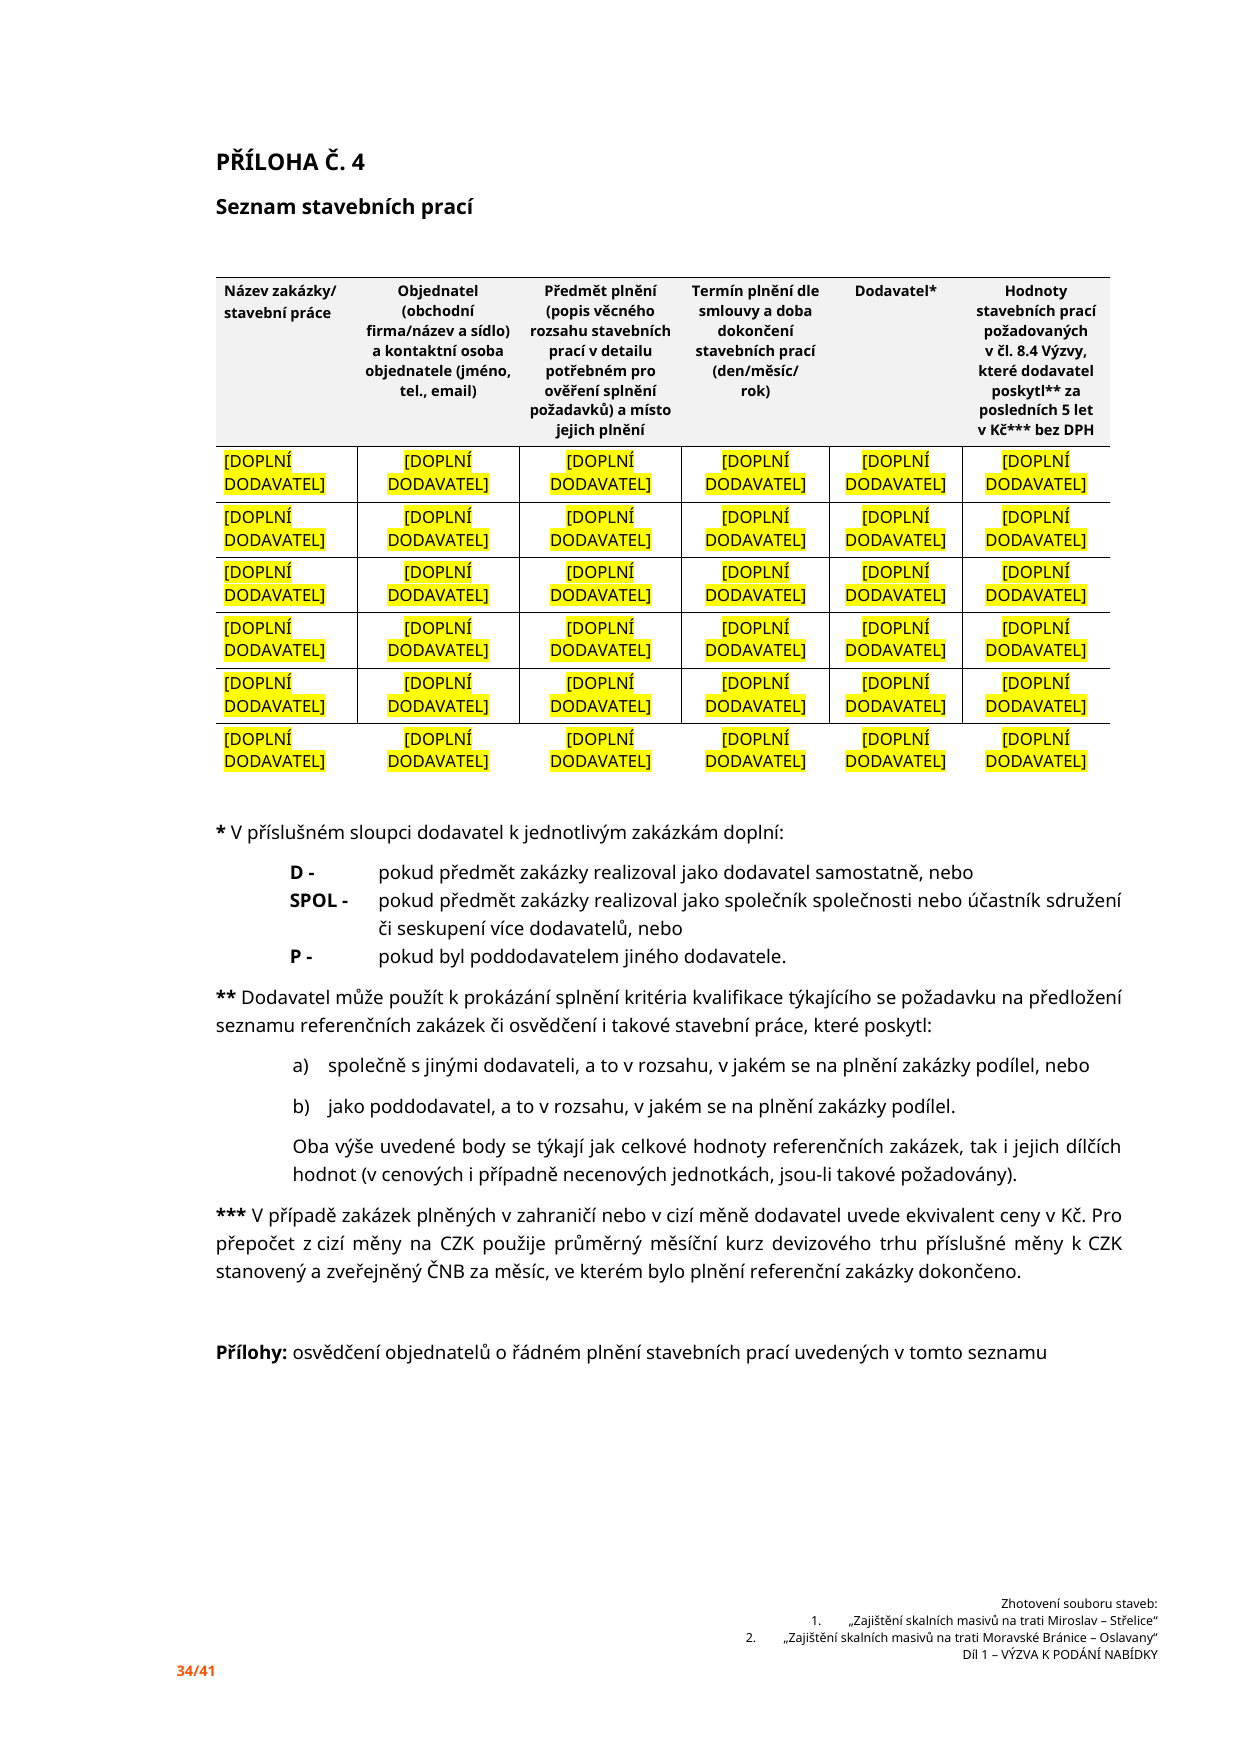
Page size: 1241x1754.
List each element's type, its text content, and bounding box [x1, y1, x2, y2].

text Přílohy: osvědčení objednatelů o řádném plnění stavebních prací uvedených v tomto seznamu [216, 1339, 1122, 1365]
text SPOL - pokud předmět zakázky realizoval jako společník společnosti nebo účastník sdružení či seskupení více dodavatelů, nebo [289, 887, 1122, 941]
table_cell [DOPLNÍ DODAVATEL] [358, 447, 519, 501]
table_cell [DOPLNÍ DODAVATEL] [216, 669, 357, 723]
table_cell [DOPLNÍ DODAVATEL] [358, 558, 519, 612]
text P - pokud byl poddodavatelem jiného dodavatele. [289, 943, 1122, 969]
table_cell [DOPLNÍ DODAVATEL] [830, 503, 962, 557]
table_header Název zakázky/ stavební práce [216, 278, 357, 446]
table_cell [DOPLNÍ DODAVATEL] [963, 613, 1110, 668]
list společně s jinými dodavateli, a to v rozsahu, v jakém se na plnění zakázky podílel, nebo [292, 1053, 1122, 1078]
text D - pokud předmět zakázky realizoval jako dodavatel samostatně, nebo [289, 859, 1122, 885]
table_cell [DOPLNÍ DODAVATEL] [830, 447, 962, 501]
table_cell [DOPLNÍ DODAVATEL] [216, 558, 357, 612]
text Seznam stavebních prací [216, 192, 1122, 221]
table_cell [DOPLNÍ DODAVATEL] [682, 724, 829, 778]
text jako poddodavatel, a to v rozsahu, v jakém se na plnění zakázky podílel. [292, 1093, 1122, 1119]
text Příloha č. 4 [216, 146, 1122, 177]
table_cell [DOPLNÍ DODAVATEL] [963, 558, 1110, 612]
table_cell [DOPLNÍ DODAVATEL] [963, 503, 1110, 557]
table_cell [DOPLNÍ DODAVATEL] [520, 503, 681, 557]
table_cell [DOPLNÍ DODAVATEL] [519, 724, 682, 778]
text ** Dodavatel může použít k prokázání splnění kritéria kvalifikace týkajícího se požadavku na předložení seznamu referenčních zakázek či osvědčení i takové stavební práce, které poskytl: [216, 984, 1122, 1038]
text * V příslušném sloupci dodavatel k jednotlivým zakázkám doplní: [216, 819, 1122, 844]
table_cell [DOPLNÍ DODAVATEL] [357, 724, 519, 778]
table_cell [DOPLNÍ DODAVATEL] [830, 669, 962, 723]
table_cell [DOPLNÍ DODAVATEL] [216, 447, 357, 501]
table_cell [DOPLNÍ DODAVATEL] [682, 503, 829, 557]
table_cell [DOPLNÍ DODAVATEL] [682, 669, 829, 723]
table_cell [DOPLNÍ DODAVATEL] [962, 724, 1110, 778]
table_cell [DOPLNÍ DODAVATEL] [963, 669, 1110, 723]
table_cell [DOPLNÍ DODAVATEL] [682, 613, 829, 668]
table_cell [DOPLNÍ DODAVATEL] [520, 447, 681, 501]
table_header Předmět plnění (popis věcného rozsahu stavebních prací v detailu potřebném pro ověření splnění požadavků) a místo jejich plnění [519, 278, 682, 446]
table_cell [DOPLNÍ DODAVATEL] [829, 724, 962, 778]
table_cell [DOPLNÍ DODAVATEL] [520, 669, 681, 723]
table_cell [DOPLNÍ DODAVATEL] [830, 558, 962, 612]
table_cell [DOPLNÍ DODAVATEL] [358, 503, 519, 557]
table_cell [DOPLNÍ DODAVATEL] [520, 613, 681, 668]
table_cell [DOPLNÍ DODAVATEL] [216, 724, 357, 778]
table_cell [DOPLNÍ DODAVATEL] [520, 558, 681, 612]
table_cell [DOPLNÍ DODAVATEL] [216, 503, 357, 557]
table_header Objednatel (obchodní firma/název a sídlo) a kontaktní osoba objednatele (jméno, tel., email) [357, 278, 519, 446]
table_cell [DOPLNÍ DODAVATEL] [358, 613, 519, 668]
table_cell [DOPLNÍ DODAVATEL] [358, 669, 519, 723]
table_cell [DOPLNÍ DODAVATEL] [216, 613, 357, 668]
table_cell [DOPLNÍ DODAVATEL] [682, 558, 829, 612]
table_header Dodavatel* [829, 278, 962, 446]
table_cell [DOPLNÍ DODAVATEL] [963, 447, 1110, 501]
table_header Termín plnění dle smlouvy a doba dokončení stavebních prací (den/měsíc/ rok) [682, 278, 829, 446]
table_cell [DOPLNÍ DODAVATEL] [830, 613, 962, 668]
table_header Hodnoty stavebních prací požadovaných v čl. 8.4 Výzvy, které dodavatel poskytl** za posledních 5 let v Kč*** bez DPH [962, 278, 1110, 446]
table_cell [DOPLNÍ DODAVATEL] [682, 447, 829, 501]
list Oba výše uvedené body se týkají jak celkové hodnoty referenčních zakázek, tak i jejich dílčích hodnot (v cenových i případně necenových jednotkách, jsou-li takové požadovány). [292, 1134, 1122, 1187]
text *** V případě zakázek plněných v zahraničí nebo v cizí měně dodavatel uvede ekvivalent ceny v Kč. Pro přepočet z cizí měny na CZK použije průměrný měsíční kurz devizového trhu příslušné měny k CZK stanovený a zveřejněný ČNB za měsíc, ve kterém bylo plnění referenční zakázky dokončeno. [216, 1202, 1122, 1284]
